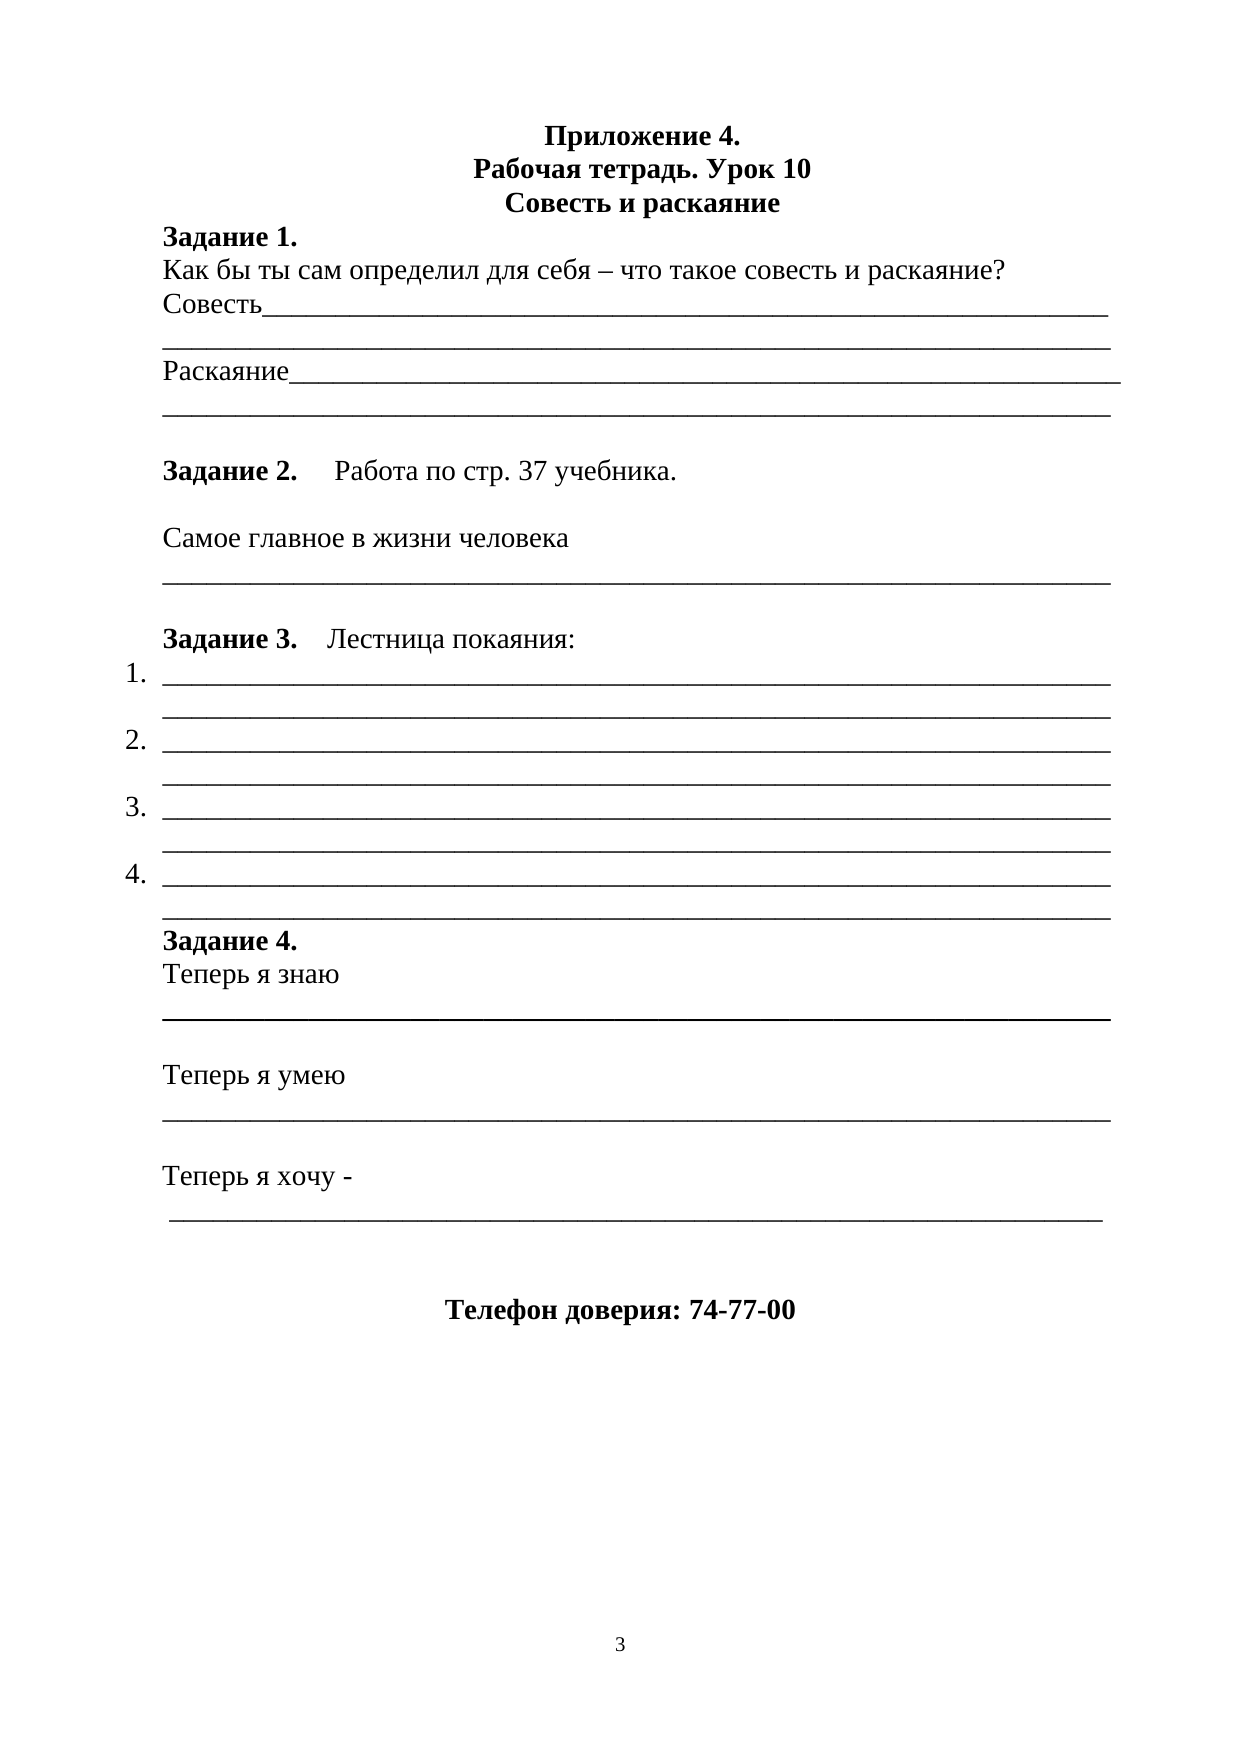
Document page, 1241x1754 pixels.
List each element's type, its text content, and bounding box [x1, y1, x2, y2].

text ________________________________________________________________ [118, 1191, 1122, 1225]
text Приложение 4. [162, 118, 1122, 152]
text Теперь я знаю [162, 957, 1122, 990]
list _________________________________________________________________ [125, 856, 1122, 889]
list _________________________________________________________________ [125, 722, 1122, 755]
text Задание 1. [162, 219, 1122, 252]
list _________________________________________________________________ [162, 822, 1122, 856]
text Совесть___________________________________________________________________________________________________________________________ [162, 286, 1122, 353]
list _________________________________________________________________ [162, 755, 1122, 789]
text _________________________________________________________________ [162, 990, 1122, 1024]
text Как бы ты сам определил для себя – что такое совесть и раскаяние? [162, 252, 1122, 286]
text Теперь я хочу - [118, 1158, 1122, 1191]
text Самое главное в жизни человека _________________________________________________________________ [162, 521, 1122, 588]
list _________________________________________________________________ [125, 789, 1122, 822]
list Совесть и раскаяние [162, 185, 1122, 219]
text Задание 3. Лестница покаяния: [162, 621, 1122, 655]
list _________________________________________________________________ [162, 688, 1122, 722]
list _________________________________________________________________ [125, 655, 1122, 688]
list _________________________________________________________________ [162, 889, 1122, 923]
text Задание 4. [162, 923, 1122, 957]
text Телефон доверия: 74-77-00 [118, 1292, 1122, 1326]
text Задание 2. Работа по стр. 37 учебника. [162, 453, 1122, 487]
text Раскаяние__________________________________________________________________________________________________________________________ [162, 353, 1122, 420]
text Рабочая тетрадь. Урок 10 [162, 152, 1122, 185]
text Теперь я умею _________________________________________________________________ [162, 1057, 1122, 1124]
